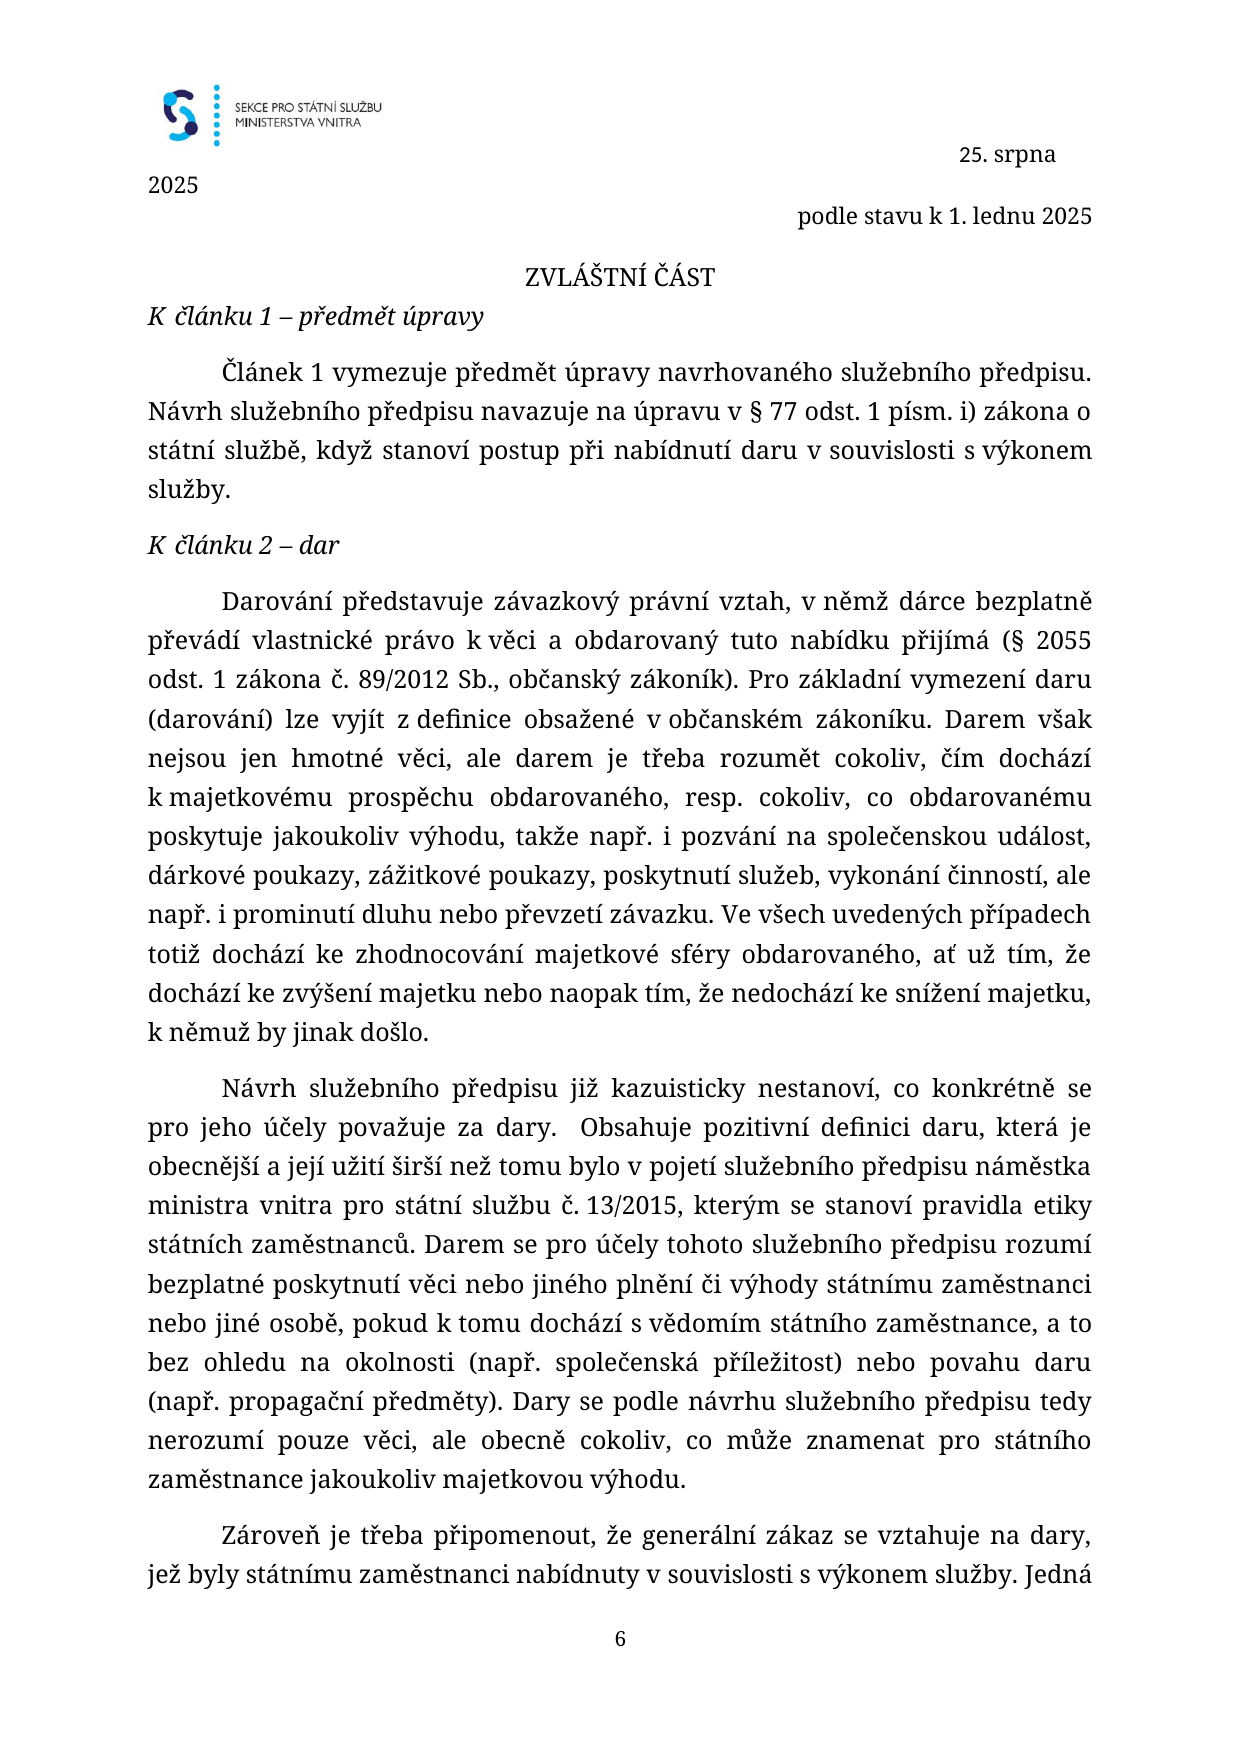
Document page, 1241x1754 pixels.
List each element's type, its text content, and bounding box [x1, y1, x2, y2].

text K článku 1 – předmět úpravy [148, 299, 1093, 333]
text Zvláštní část [148, 259, 1093, 294]
text Darování představuje závazkový právní vztah, v němž dárce bezplatně převádí vlastnické právo k věci a obdarovaný tuto nabídku přijímá (§ 2055 odst. 1 zákona č. 89/2012 Sb., občanský zákoník). Pro základní vymezení daru (darování) lze vyjít z definice obsažené v občanském zákoníku. Darem však nejsou jen hmotné věci, ale darem je třeba rozumět cokoliv, čím dochází k majetkovému prospěchu obdarovaného, resp. cokoliv, co obdarovanému poskytuje jakoukoliv výhodu, takže např. i pozvání na společenskou událost, dárkové poukazy, zážitkové poukazy, poskytnutí služeb, vykonání činností, ale např. i prominutí dluhu nebo převzetí závazku. Ve všech uvedených případech totiž dochází ke zhodnocování majetkové sféry obdarovaného, ať už tím, že dochází ke zvýšení majetku nebo naopak tím, že nedochází ke snížení majetku, k němuž by jinak došlo. [148, 584, 1093, 1049]
text Článek 1 vymezuje předmět úpravy navrhovaného služebního předpisu. Návrh služebního předpisu navazuje na úpravu v § 77 odst. 1 písm. i) zákona o státní službě, když stanoví postup při nabídnutí daru v souvislosti s výkonem služby. [148, 354, 1093, 506]
text K článku 2 – dar [148, 528, 1093, 562]
picture [147, 73, 390, 163]
text Návrh služebního předpisu již kazuisticky nestanoví, co konkrétně se pro jeho účely považuje za dary. Obsahuje pozitivní definici daru, která je obecnější a její užití širší než tomu bylo v pojetí služebního předpisu náměstka ministra vnitra pro státní službu č. 13/2015, kterým se stanoví pravidla etiky státních zaměstnanců. Darem se pro účely tohoto služebního předpisu rozumí bezplatné poskytnutí věci nebo jiného plnění či výhody státnímu zaměstnanci nebo jiné osobě, pokud k tomu dochází s vědomím státního zaměstnance, a to bez ohledu na okolnosti (např. společenská příležitost) nebo povahu daru (např. propagační předměty). Dary se podle návrhu služebního předpisu tedy nerozumí pouze věci, ale obecně cokoliv, co může znamenat pro státního zaměstnance jakoukoliv majetkovou výhodu. [148, 1070, 1093, 1496]
